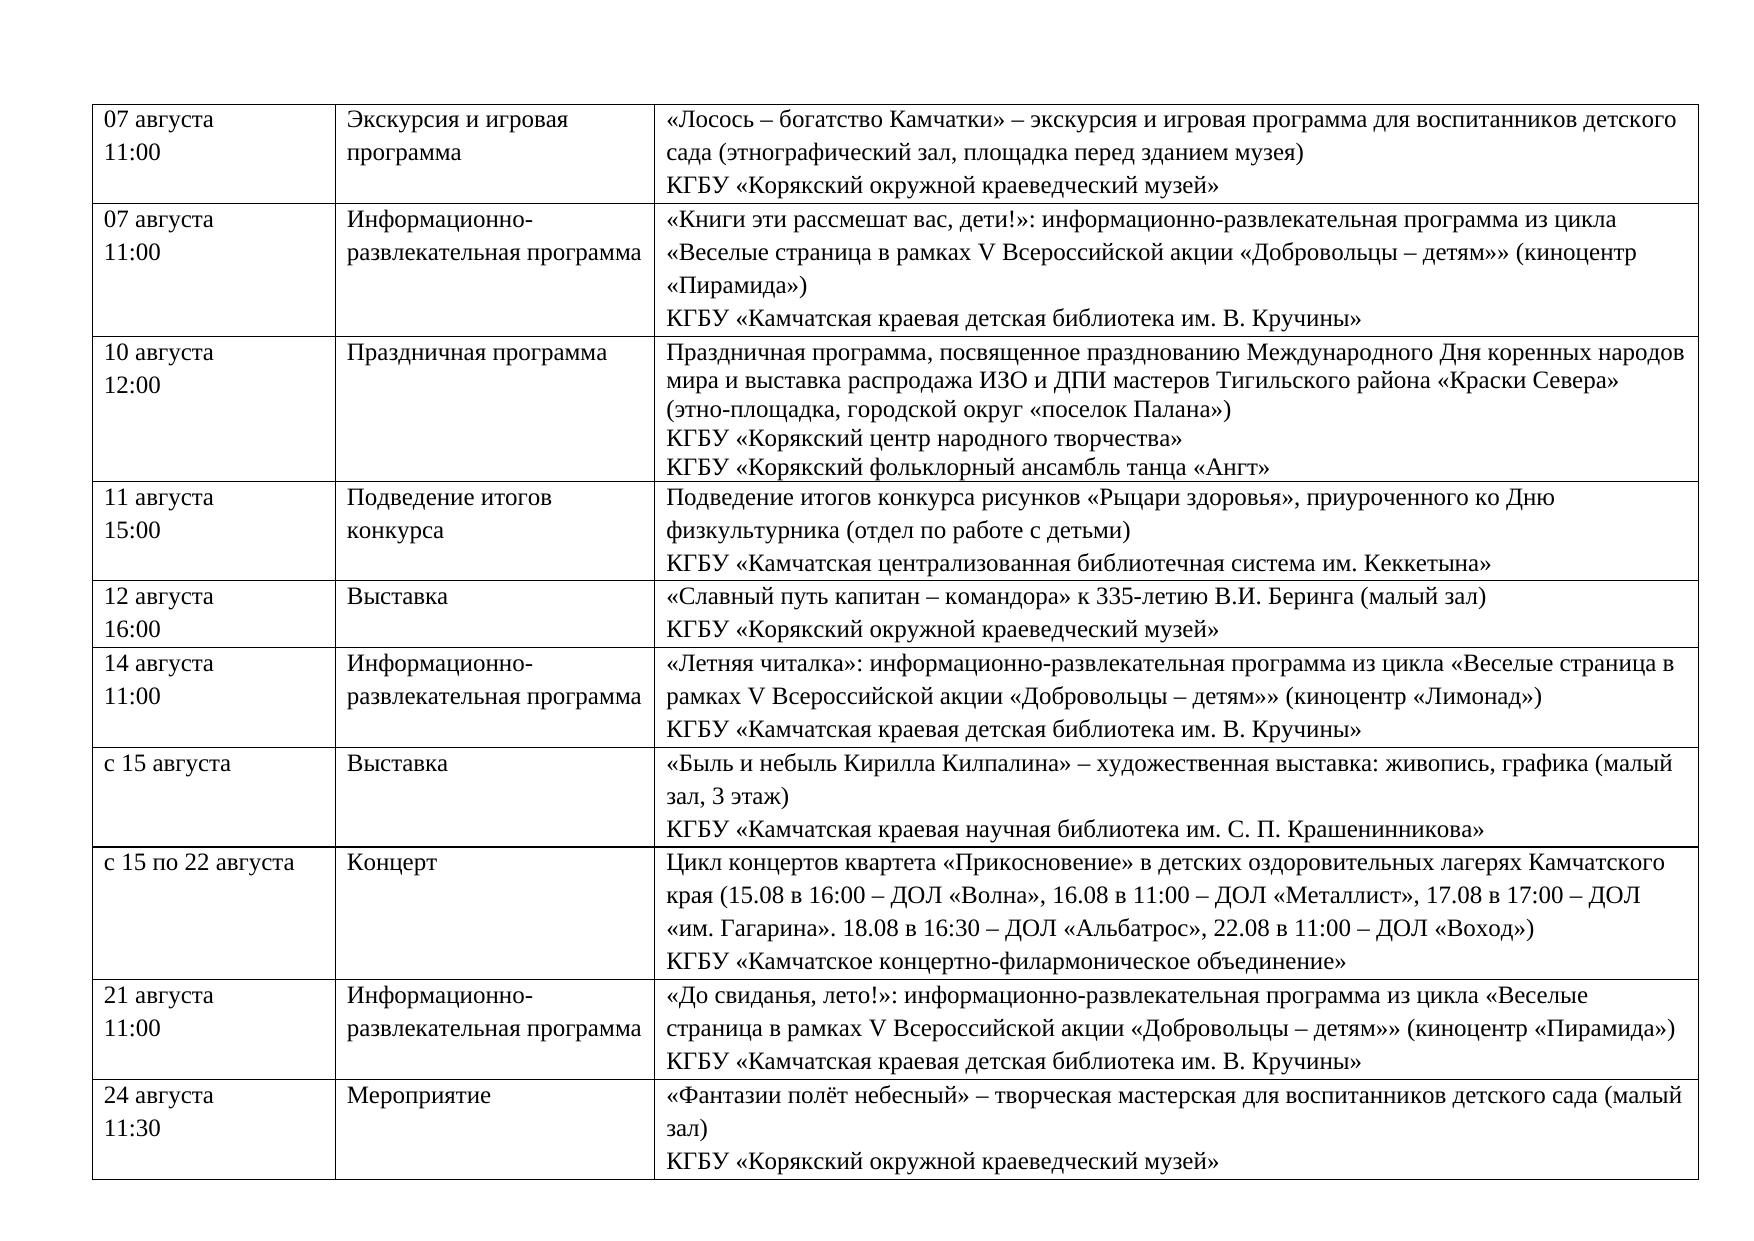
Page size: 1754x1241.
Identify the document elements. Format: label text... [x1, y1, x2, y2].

table_cell Подведение итогов конкурса рисунков «Рыцари здоровья», приуроченного ко Дню физкультурника (отдел по работе с детьми) КГБУ «Камчатская централизованная библиотечная система им. Кеккетына» [655, 482, 1698, 580]
table_cell Выставка [336, 581, 654, 647]
table_cell с 15 по 22 августа [93, 848, 335, 979]
table_cell Информационно-развлекательная программа [336, 648, 654, 747]
table_cell с 15 августа [93, 748, 335, 846]
table_cell «Быль и небыль Кирилла Килпалина» – художественная выставка: живопись, графика (малый зал, 3 этаж) КГБУ «Камчатская краевая научная библиотека им. С. П. Крашенинникова» [655, 748, 1698, 846]
table_cell 07 августа 11:00 [93, 105, 335, 203]
table_cell «Лосось – богатство Камчатки» – экскурсия и игровая программа для воспитанников детского сада (этнографический зал, площадка перед зданием музея) КГБУ «Корякский окружной краеведческий музей» [655, 105, 1698, 203]
table_cell «Фантазии полёт небесный» – творческая мастерская для воспитанников детского сада (малый зал) КГБУ «Корякский окружной краеведческий музей» [655, 1080, 1698, 1178]
table_cell Праздничная программа, посвященное празднованию Международного Дня коренных народов мира и выставка распродажа ИЗО и ДПИ мастеров Тигильского района «Краски Севера» (этно-площадка, городской округ «поселок Палана») КГБУ «Корякский центр народного творчества» КГБУ «Корякский фольклорный ансамбль танца «Ангт» [655, 337, 1698, 481]
table_cell Информационно-развлекательная программа [336, 980, 654, 1079]
table_cell Концерт [336, 848, 654, 979]
table_cell 11 августа 15:00 [93, 482, 335, 580]
table_cell «Летняя читалка»: информационно-развлекательная программа из цикла «Веселые страница в рамках V Всероссийской акции «Добровольцы – детям»» (киноцентр «Лимонад») КГБУ «Камчатская краевая детская библиотека им. В. Кручины» [655, 648, 1698, 747]
table_cell «Славный путь капитан – командора» к 335-летию В.И. Беринга (малый зал) КГБУ «Корякский окружной краеведческий музей» [655, 581, 1698, 647]
table_cell «Книги эти рассмешат вас, дети!»: информационно-развлекательная программа из цикла «Веселые страница в рамках V Всероссийской акции «Добровольцы – детям»» (киноцентр «Пирамида») КГБУ «Камчатская краевая детская библиотека им. В. Кручины» [655, 204, 1698, 336]
table_cell 07 августа 11:00 [93, 204, 335, 336]
table_cell Праздничная программа [336, 337, 654, 481]
table_cell «До свиданья, лето!»: информационно-развлекательная программа из цикла «Веселые страница в рамках V Всероссийской акции «Добровольцы – детям»» (киноцентр «Пирамида») КГБУ «Камчатская краевая детская библиотека им. В. Кручины» [655, 980, 1698, 1079]
table_cell 21 августа 11:00 [93, 980, 335, 1079]
table_cell Экскурсия и игровая программа [336, 105, 654, 203]
table_cell 24 августа 11:30 [93, 1080, 335, 1178]
table_cell Цикл концертов квартета «Прикосновение» в детских оздоровительных лагерях Камчатского края (15.08 в 16:00 – ДОЛ «Волна», 16.08 в 11:00 – ДОЛ «Металлист», 17.08 в 17:00 – ДОЛ «им. Гагарина». 18.08 в 16:30 – ДОЛ «Альбатрос», 22.08 в 11:00 – ДОЛ «Воход») КГБУ «Камчатское концертно-филармоническое объединение» [655, 848, 1698, 979]
table_cell 10 августа 12:00 [93, 337, 335, 481]
table_cell Выставка [336, 748, 654, 846]
table_cell Подведение итогов конкурса [336, 482, 654, 580]
table_cell Информационно-развлекательная программа [336, 204, 654, 336]
table_cell Мероприятие [336, 1080, 654, 1178]
table_cell 12 августа 16:00 [93, 581, 335, 647]
table_cell 14 августа 11:00 [93, 648, 335, 747]
